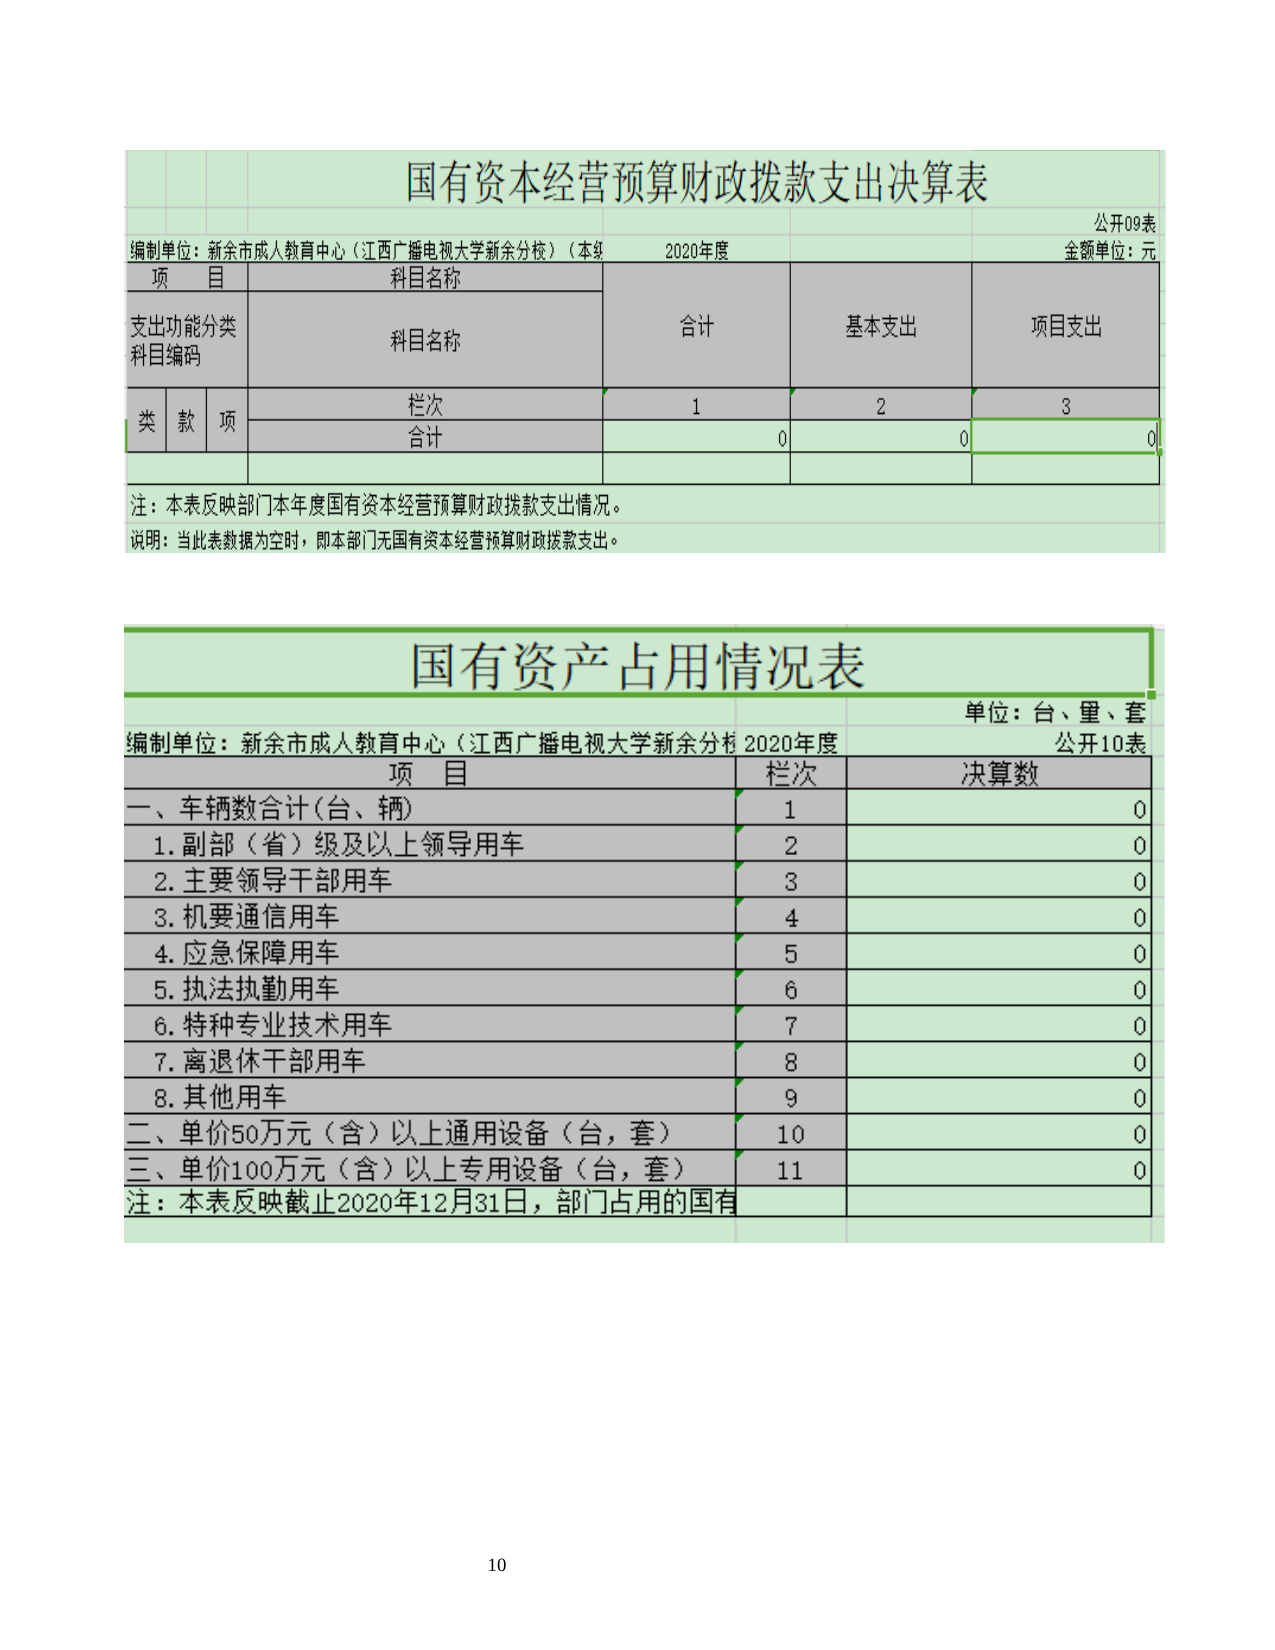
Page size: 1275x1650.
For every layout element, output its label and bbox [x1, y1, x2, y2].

picture [124, 150, 1166, 553]
picture [124, 624, 1165, 1243]
